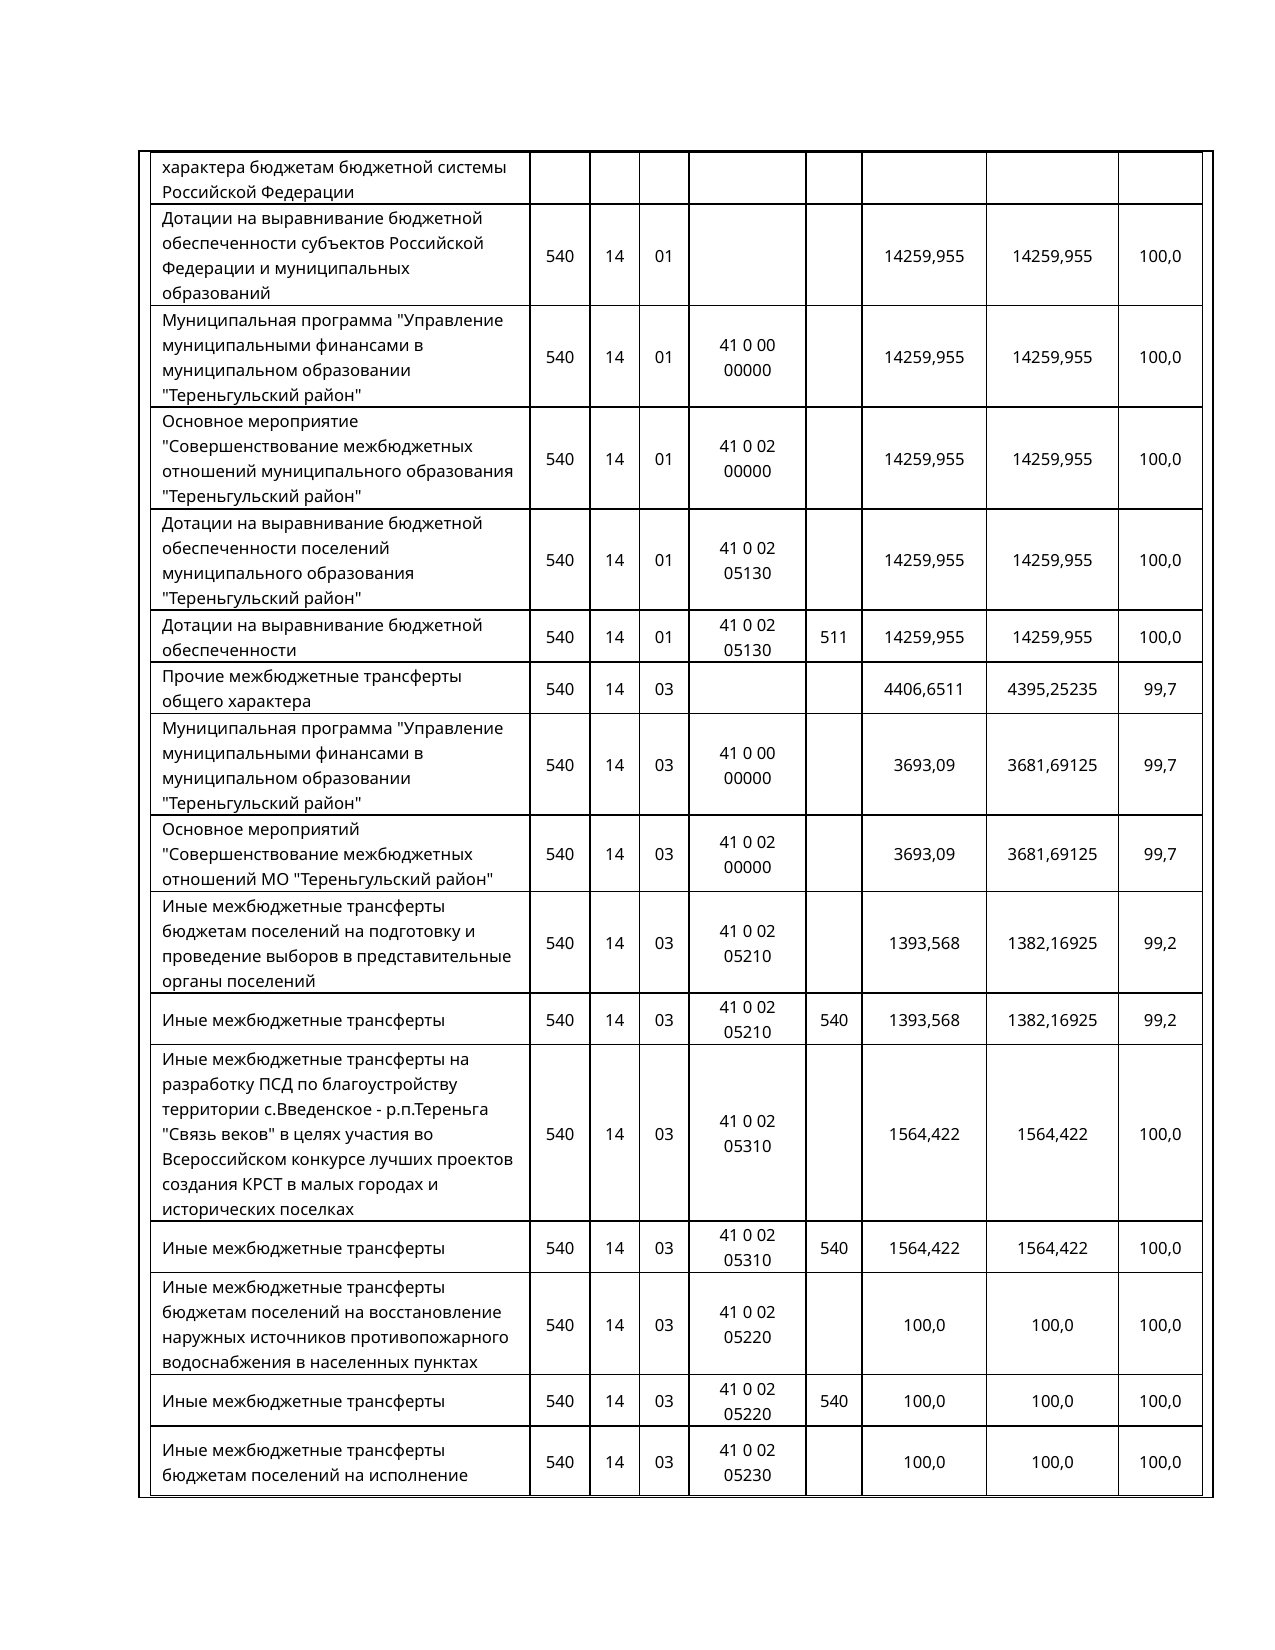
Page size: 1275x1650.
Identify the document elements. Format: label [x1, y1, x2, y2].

table_header [140, 152, 150, 1496]
table_header [1203, 152, 1212, 1496]
